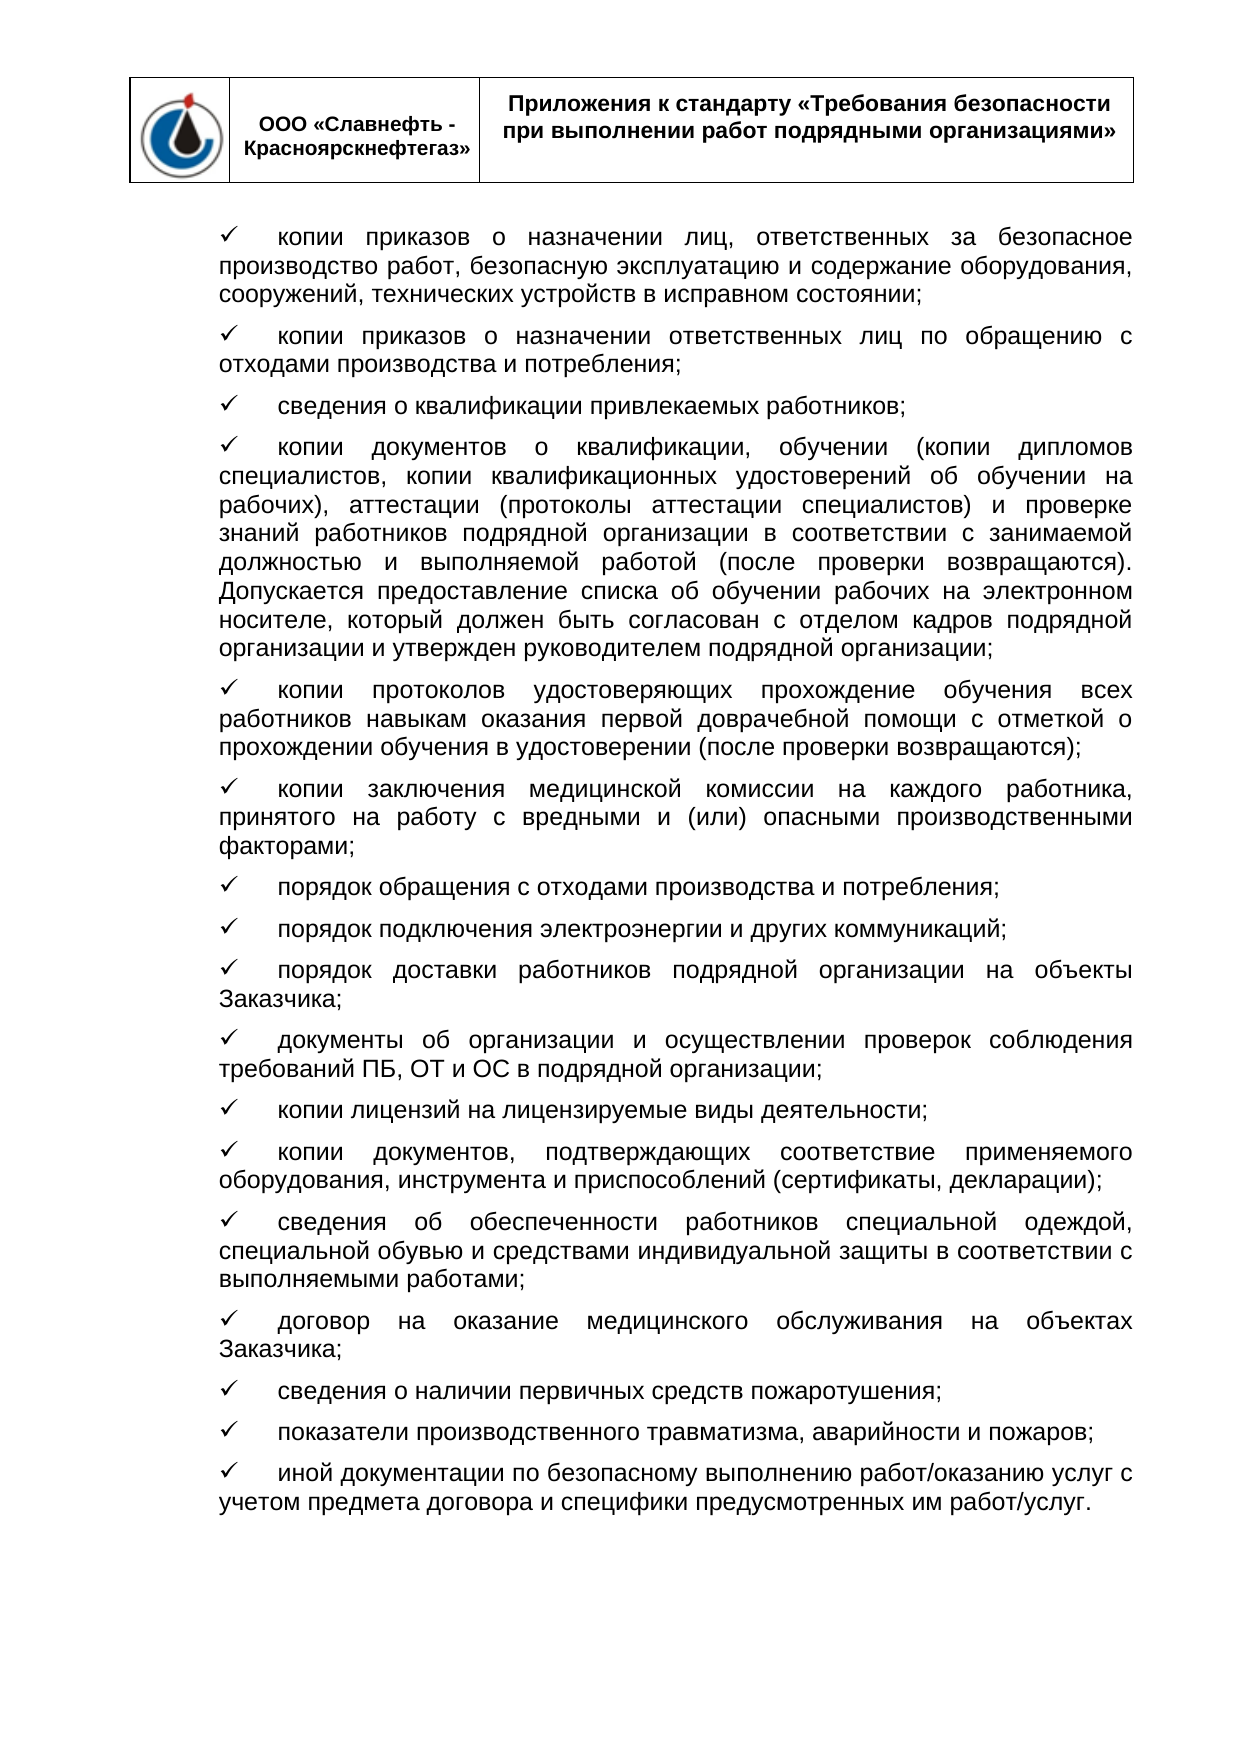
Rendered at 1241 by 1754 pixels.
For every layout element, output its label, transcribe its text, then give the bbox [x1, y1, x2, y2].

list иной документации по безопасному выполнению работ/оказанию услуг с учетом предмета договора и специфики предусмотренных им работ/услуг. [218, 1458, 1134, 1516]
list сведения о наличии первичных средств пожаротушения; [218, 1376, 1134, 1404]
list копии приказов о назначении лиц, ответственных за безопасное производство работ, безопасную эксплуатацию и содержание оборудования, сооружений, технических устройств в исправном состоянии; [218, 222, 1134, 308]
list порядок доставки работников подрядной организации на объекты Заказчика; [218, 955, 1134, 1013]
picture [138, 90, 226, 181]
list сведения о квалификации привлекаемых работников; [218, 391, 1134, 419]
list копии лицензий на лицензируемые виды деятельности; [218, 1095, 1134, 1124]
list сведения об обеспеченности работников специальной одеждой, специальной обувью и средствами индивидуальной защиты в соответствии с выполняемыми работами; [218, 1207, 1134, 1293]
list копии приказов о назначении ответственных лиц по обращению с отходами производства и потребления; [218, 321, 1134, 378]
list порядок обращения с отходами производства и потребления; [218, 872, 1134, 901]
list порядок подключения электроэнергии и других коммуникаций; [218, 914, 1134, 943]
list документы об организации и осуществлении проверок соблюдения требований ПБ, ОТ и ОС в подрядной организации; [218, 1025, 1134, 1083]
list копии заключения медицинской комиссии на каждого работника, принятого на работу с вредными и (или) опасными производственными факторами; [218, 773, 1134, 860]
list копии документов о квалификации, обучении (копии дипломов специалистов, копии квалификационных удостоверений об обучении на рабочих), аттестации (протоколы аттестации специалистов) и проверке знаний работников подрядной организации в соответствии с занимаемой должностью и выполняемой работой (после проверки возвращаются). Допускается предоставление списка об обучении рабочих на электронном носителе, который должен быть согласован с отделом кадров подрядной организации и утвержден руководителем подрядной организации; [218, 432, 1134, 662]
list копии протоколов удостоверяющих прохождение обучения всех работников навыкам оказания первой доврачебной помощи с отметкой о прохождении обучения в удостоверении (после проверки возвращаются); [218, 675, 1134, 761]
list показатели производственного травматизма, аварийности и пожаров; [218, 1417, 1134, 1446]
list копии документов, подтверждающих соответствие применяемого оборудования, инструмента и приспособлений (сертификаты, декларации); [218, 1137, 1134, 1194]
list договор на оказание медицинского обслуживания на объектах Заказчика; [218, 1306, 1134, 1363]
